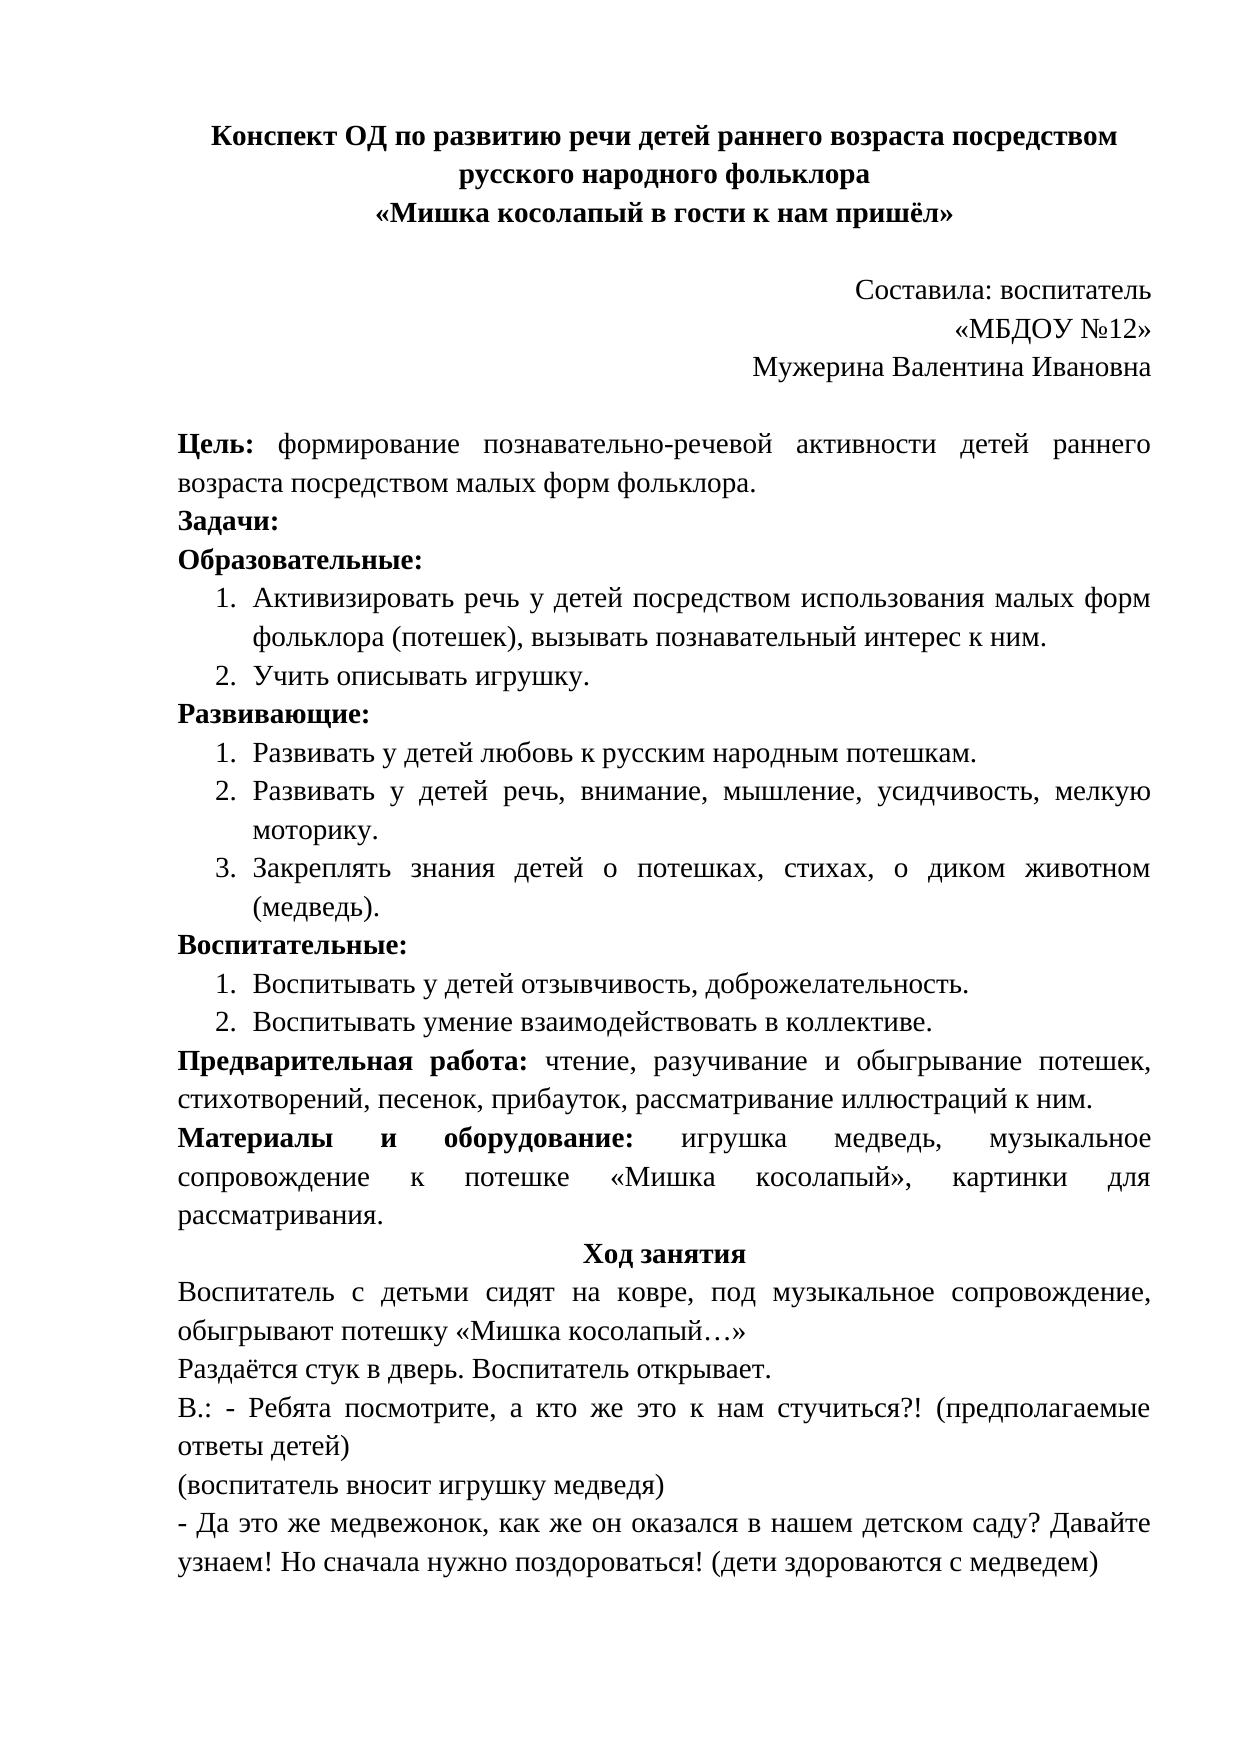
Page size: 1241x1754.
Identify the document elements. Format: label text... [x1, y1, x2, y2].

list Закреплять знания детей о потешках, стихах, о диком животном (медведь). [215, 850, 1152, 922]
list Развивать у детей речь, внимание, мышление, усидчивость, мелкую моторику. [215, 773, 1152, 845]
text Воспитательные: [177, 927, 1152, 961]
text Образовательные: [177, 542, 1152, 576]
text В.: - Ребята посмотрите, а кто же это к нам стучиться?! (предполагаемые ответы детей) [177, 1390, 1152, 1462]
text Конспект ОД по развитию речи детей раннего возраста посредством русского народного фольклора [177, 118, 1152, 190]
text Предварительная работа: чтение, разучивание и обыгрывание потешек, стихотворений, песенок, прибауток, рассматривание иллюстраций к ним. [177, 1043, 1152, 1115]
list Воспитывать умение взаимодействовать в коллективе. [215, 1004, 1152, 1038]
list Учить описывать игрушку. [215, 658, 1152, 691]
text Мужерина Валентина Ивановна [177, 349, 1152, 383]
list Воспитывать у детей отзывчивость, доброжелательность. [215, 966, 1152, 999]
text (воспитатель вносит игрушку медведя) [177, 1467, 1152, 1501]
text Материалы и оборудование: игрушка медведь, музыкальное сопровождение к потешке «Мишка косолапый», картинки для рассматривания. [177, 1120, 1152, 1231]
list Активизировать речь у детей посредством использования малых форм фольклора (потешек), вызывать познавательный интерес к ним. [215, 581, 1152, 653]
text Ход занятия [177, 1236, 1152, 1269]
text Воспитатель с детьми сидят на ковре, под музыкальное сопровождение, обыгрывают потешку «Мишка косолапый…» [177, 1274, 1152, 1346]
text Задачи: [177, 503, 1152, 537]
text Цель: формирование познавательно-речевой активности детей раннего возраста посредством малых форм фольклора. [177, 426, 1152, 498]
text Развивающие: [177, 696, 1152, 730]
text «Мишка косолапый в гости к нам пришёл» [177, 195, 1152, 229]
text - Да это же медвежонок, как же он оказался в нашем детском саду? Давайте узнаем! Но сначала нужно поздороваться! (дети здороваются с медведем) [177, 1506, 1152, 1578]
text Раздаётся стук в дверь. Воспитатель открывает. [177, 1351, 1152, 1385]
list Развивать у детей любовь к русским народным потешкам. [215, 735, 1152, 768]
text Составила: воспитатель [177, 272, 1152, 306]
text «МБДОУ №12» [177, 311, 1152, 344]
